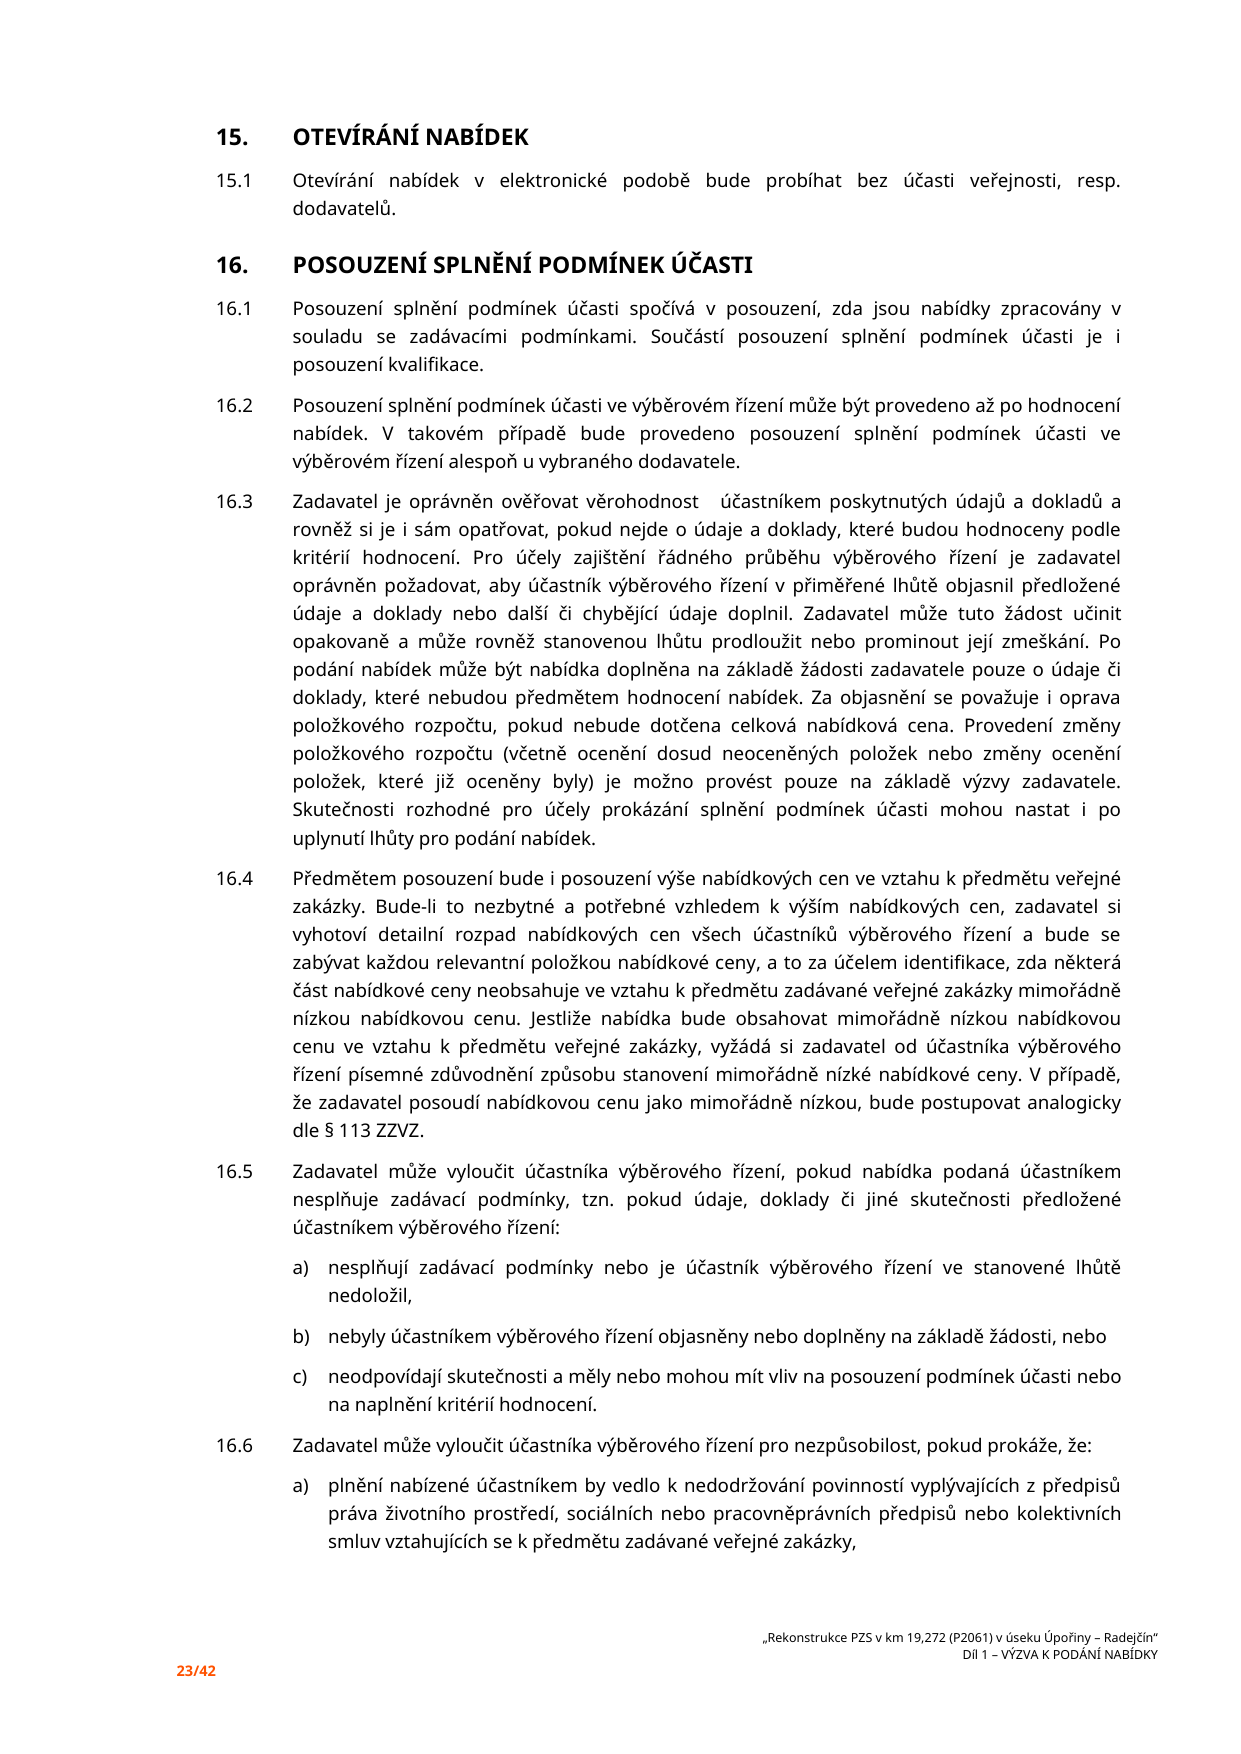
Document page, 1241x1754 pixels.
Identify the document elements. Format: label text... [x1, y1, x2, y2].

list plnění nabízené účastníkem by vedlo k nedodržování povinností vyplývajících z předpisů práva životního prostředí, sociálních nebo pracovněprávních předpisů nebo kolektivních smluv vztahujících se k předmětu zadávané veřejné zakázky, [292, 1473, 1122, 1554]
text Otevírání nabídek v elektronické podobě bude probíhat bez účasti veřejnosti, resp. dodavatelů. [216, 167, 1122, 221]
list neodpovídají skutečnosti a měly nebo mohou mít vliv na posouzení podmínek účasti nebo na naplnění kritérií hodnocení. [292, 1364, 1122, 1417]
text Posouzení splnění podmínek účasti spočívá v posouzení, zda jsou nabídky zpracovány v souladu se zadávacími podmínkami. Součástí posouzení splnění podmínek účasti je i posouzení kvalifikace. [216, 295, 1122, 377]
text Zadavatel může vyloučit účastníka výběrového řízení pro nezpůsobilost, pokud prokáže, že: [216, 1432, 1122, 1458]
text OTEVÍRÁNÍ NABÍDEK [216, 121, 1122, 152]
text Předmětem posouzení bude i posouzení výše nabídkových cen ve vztahu k předmětu veřejné zakázky. Bude-li to nezbytné a potřebné vzhledem k výším nabídkových cen, zadavatel si vyhotoví detailní rozpad nabídkových cen všech účastníků výběrového řízení a bude se zabývat každou relevantní položkou nabídkové ceny, a to za účelem identifikace, zda některá část nabídkové ceny neobsahuje ve vztahu k předmětu zadávané veřejné zakázky mimořádně nízkou nabídkovou cenu. Jestliže nabídka bude obsahovat mimořádně nízkou nabídkovou cenu ve vztahu k předmětu veřejné zakázky, vyžádá si zadavatel od účastníka výběrového řízení písemné zdůvodnění způsobu stanovení mimořádně nízké nabídkové ceny. V případě, že zadavatel posoudí nabídkovou cenu jako mimořádně nízkou, bude postupovat analogicky dle § 113 ZZVZ. [216, 865, 1122, 1143]
text Zadavatel může vyloučit účastníka výběrového řízení, pokud nabídka podaná účastníkem nesplňuje zadávací podmínky, tzn. pokud údaje, doklady či jiné skutečnosti předložené účastníkem výběrového řízení: [216, 1158, 1122, 1239]
text Posouzení splnění podmínek účasti ve výběrovém řízení může být provedeno až po hodnocení nabídek. V takovém případě bude provedeno posouzení splnění podmínek účasti ve výběrovém řízení alespoň u vybraného dodavatele. [216, 392, 1122, 473]
text POSOUZENÍ SPLNĚNÍ PODMÍNEK ÚČASTI [216, 248, 1122, 280]
list nesplňují zadávací podmínky nebo je účastník výběrového řízení ve stanovené lhůtě nedoložil, [292, 1254, 1122, 1308]
text Zadavatel je oprávněn ověřovat věrohodnost účastníkem poskytnutých údajů a dokladů a rovněž si je i sám opatřovat, pokud nejde o údaje a doklady, které budou hodnoceny podle kritérií hodnocení. Pro účely zajištění řádného průběhu výběrového řízení je zadavatel oprávněn požadovat, aby účastník výběrového řízení v přiměřené lhůtě objasnil předložené údaje a doklady nebo další či chybějící údaje doplnil. Zadavatel může tuto žádost učinit opakovaně a může rovněž stanovenou lhůtu prodloužit nebo prominout její zmeškání. Po podání nabídek může být nabídka doplněna na základě žádosti zadavatele pouze o údaje či doklady, které nebudou předmětem hodnocení nabídek. Za objasnění se považuje i oprava položkového rozpočtu, pokud nebude dotčena celková nabídková cena. Provedení změny položkového rozpočtu (včetně ocenění dosud neoceněných položek nebo změny ocenění položek, které již oceněny byly) je možno provést pouze na základě výzvy zadavatele. Skutečnosti rozhodné pro účely prokázání splnění podmínek účasti mohou nastat i po uplynutí lhůty pro podání nabídek. [216, 488, 1122, 850]
list nebyly účastníkem výběrového řízení objasněny nebo doplněny na základě žádosti, nebo [292, 1323, 1122, 1349]
